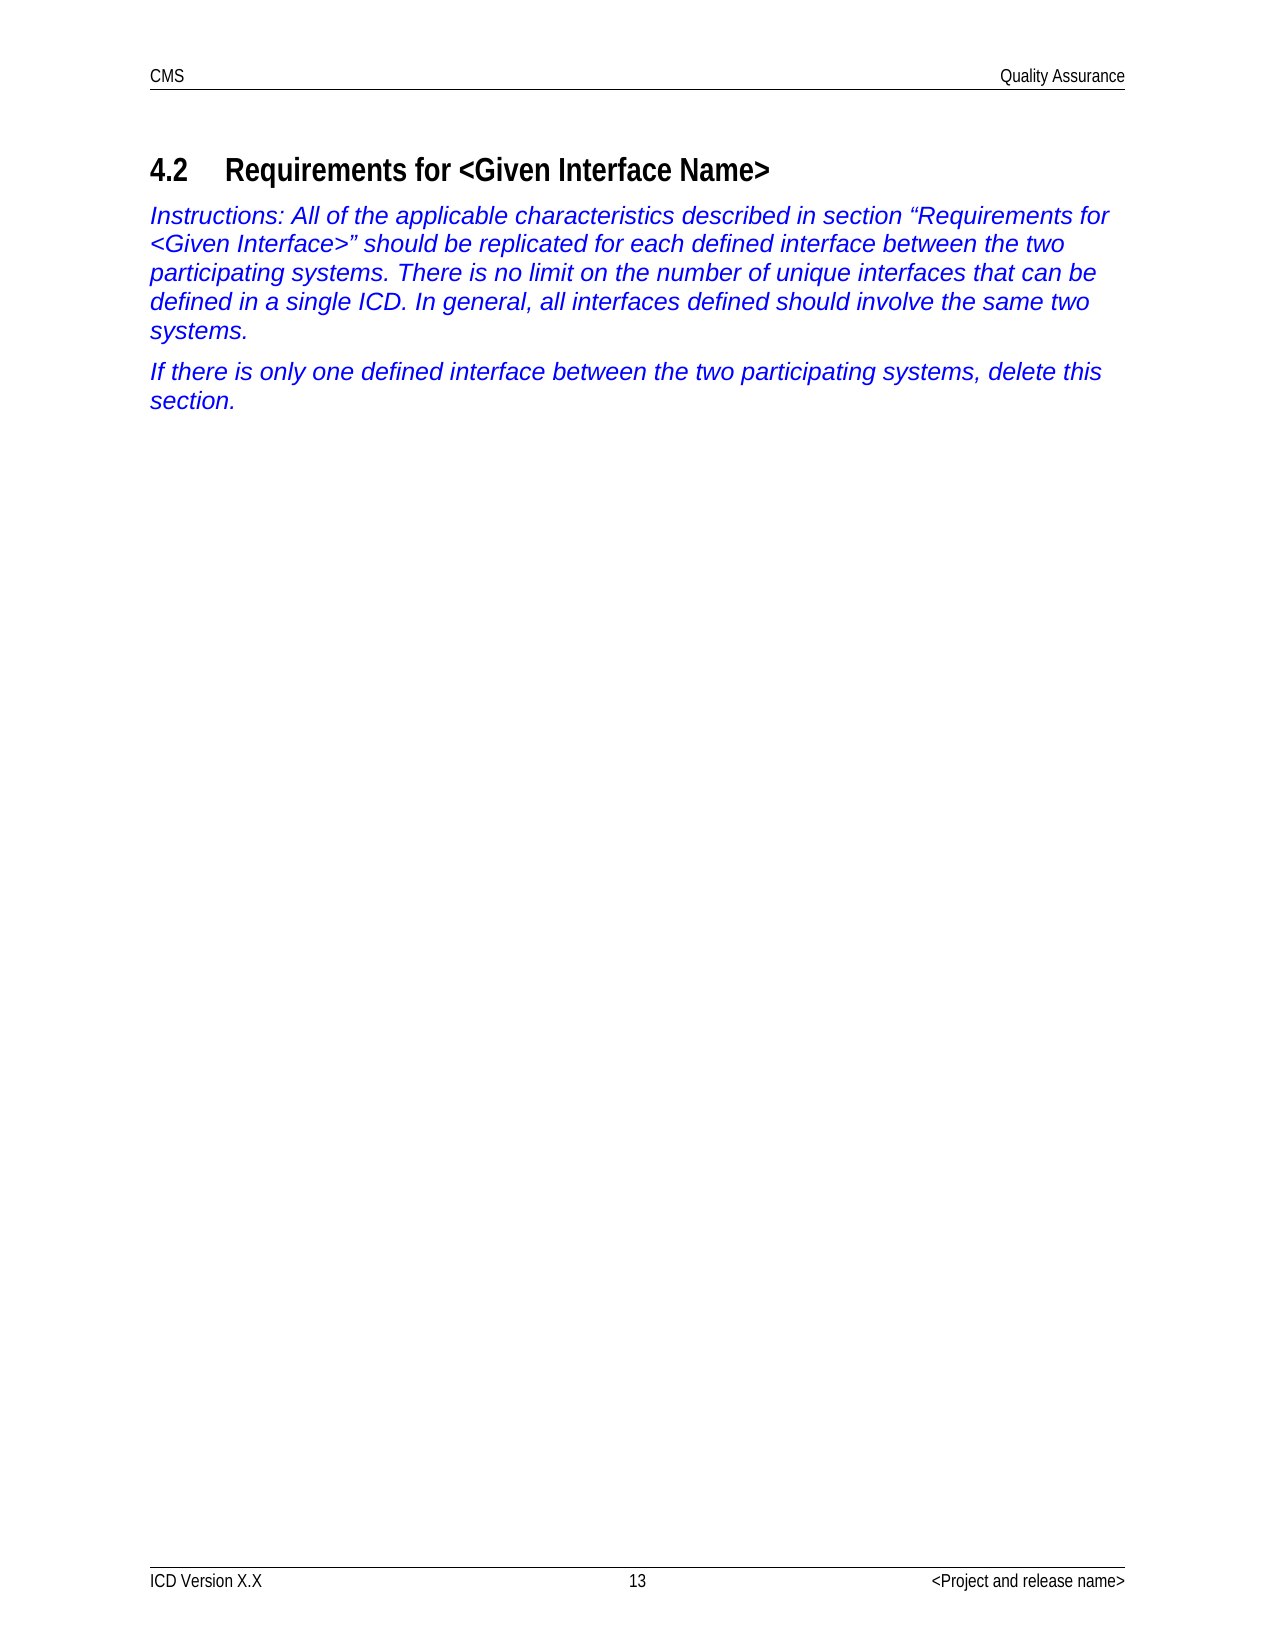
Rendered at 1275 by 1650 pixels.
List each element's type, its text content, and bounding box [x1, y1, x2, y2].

subtitle Requirements for <Given Interface Name> [150, 150, 1125, 188]
text If there is only one defined interface between the two participating systems, delete this section. [150, 357, 1125, 414]
text Instructions: All of the applicable characteristics described in section “Requirements for <Given Interface>” should be replicated for each defined interface between the two participating systems. There is no limit on the number of unique interfaces that can be defined in a single ICD. In general, all interfaces defined should involve the same two systems. [150, 201, 1125, 344]
